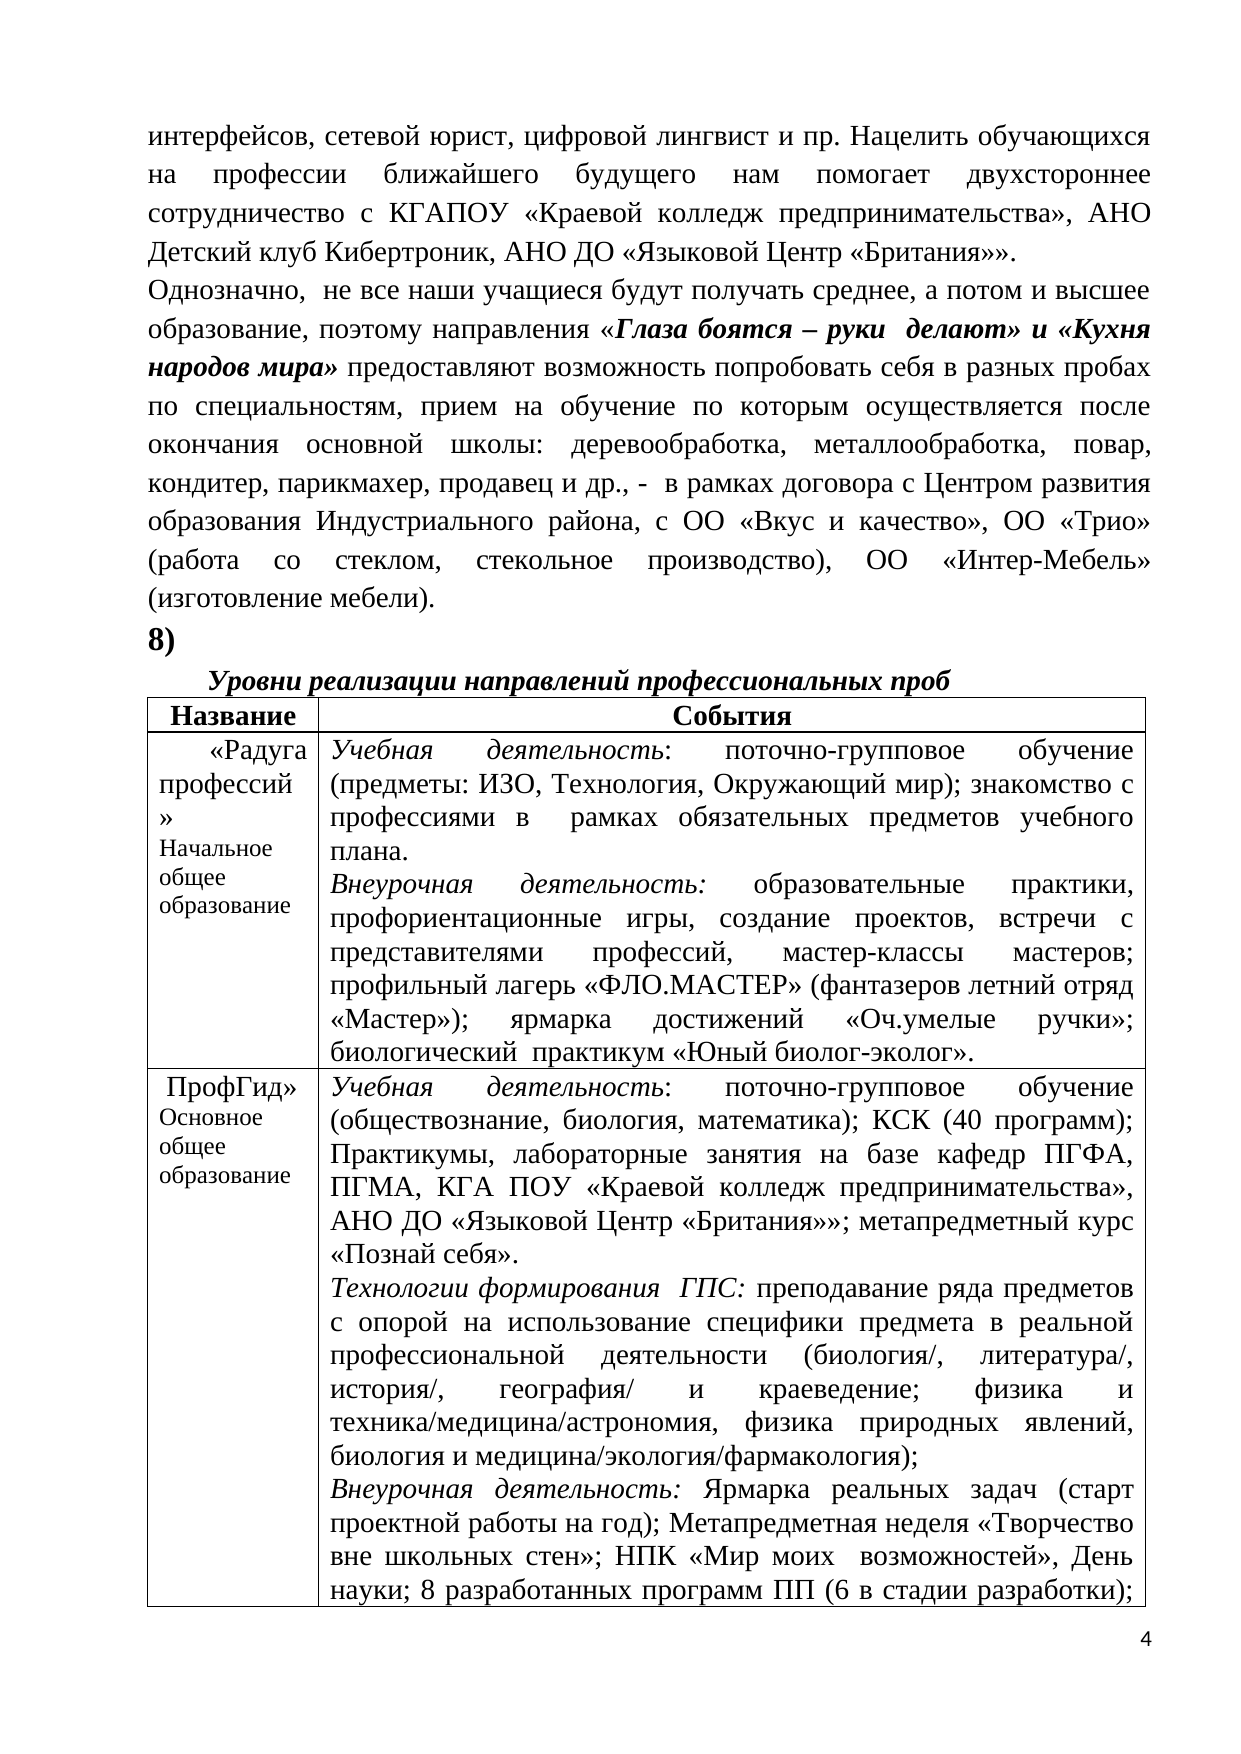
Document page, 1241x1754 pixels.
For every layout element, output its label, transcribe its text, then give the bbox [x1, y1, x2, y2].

text Уровни реализации направлений профессиональных проб [148, 663, 1152, 697]
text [148, 118, 1152, 267]
table_header Название [148, 698, 318, 731]
table_cell «Радуга профессий» Начальное общее образование [148, 733, 318, 1068]
table_header События [319, 698, 1145, 731]
list 8) [148, 619, 1152, 657]
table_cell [319, 1069, 1145, 1606]
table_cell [148, 1069, 318, 1606]
list Однозначно, не все наши учащиеся будут получать среднее, а потом и высшее образование, поэтому направления «Глаза боятся – руки делают» и «Кухня народов мира» предоставляют возможность попробовать себя в разных пробах по специальностям, прием на обучение по которым осуществляется после окончания основной школы: деревообработка, металлообработка, повар, кондитер, парикмахер, продавец и др., - в рамках договора с Центром развития образования Индустриального района, с ОО «Вкус и качество», ОО «Трио» (работа со стеклом, стекольное производство), ОО «Интер-Мебель» (изготовление мебели). [148, 272, 1152, 614]
table_cell Учебная деятельность: поточно-групповое обучение (предметы: ИЗО, Технология, Окружающий мир); знакомство с профессиями в рамках обязательных предметов учебного плана. Внеурочная деятельность: образовательные практики, профориентационные игры, создание проектов, встречи с представителями профессий, мастер-классы мастеров; профильный лагерь «ФЛО.МАСТЕР» (фантазеров летний отряд «Мастер»); ярмарка достижений «Оч.умелые ручки»; биологический практикум «Юный биолог-эколог». [319, 733, 1145, 1068]
